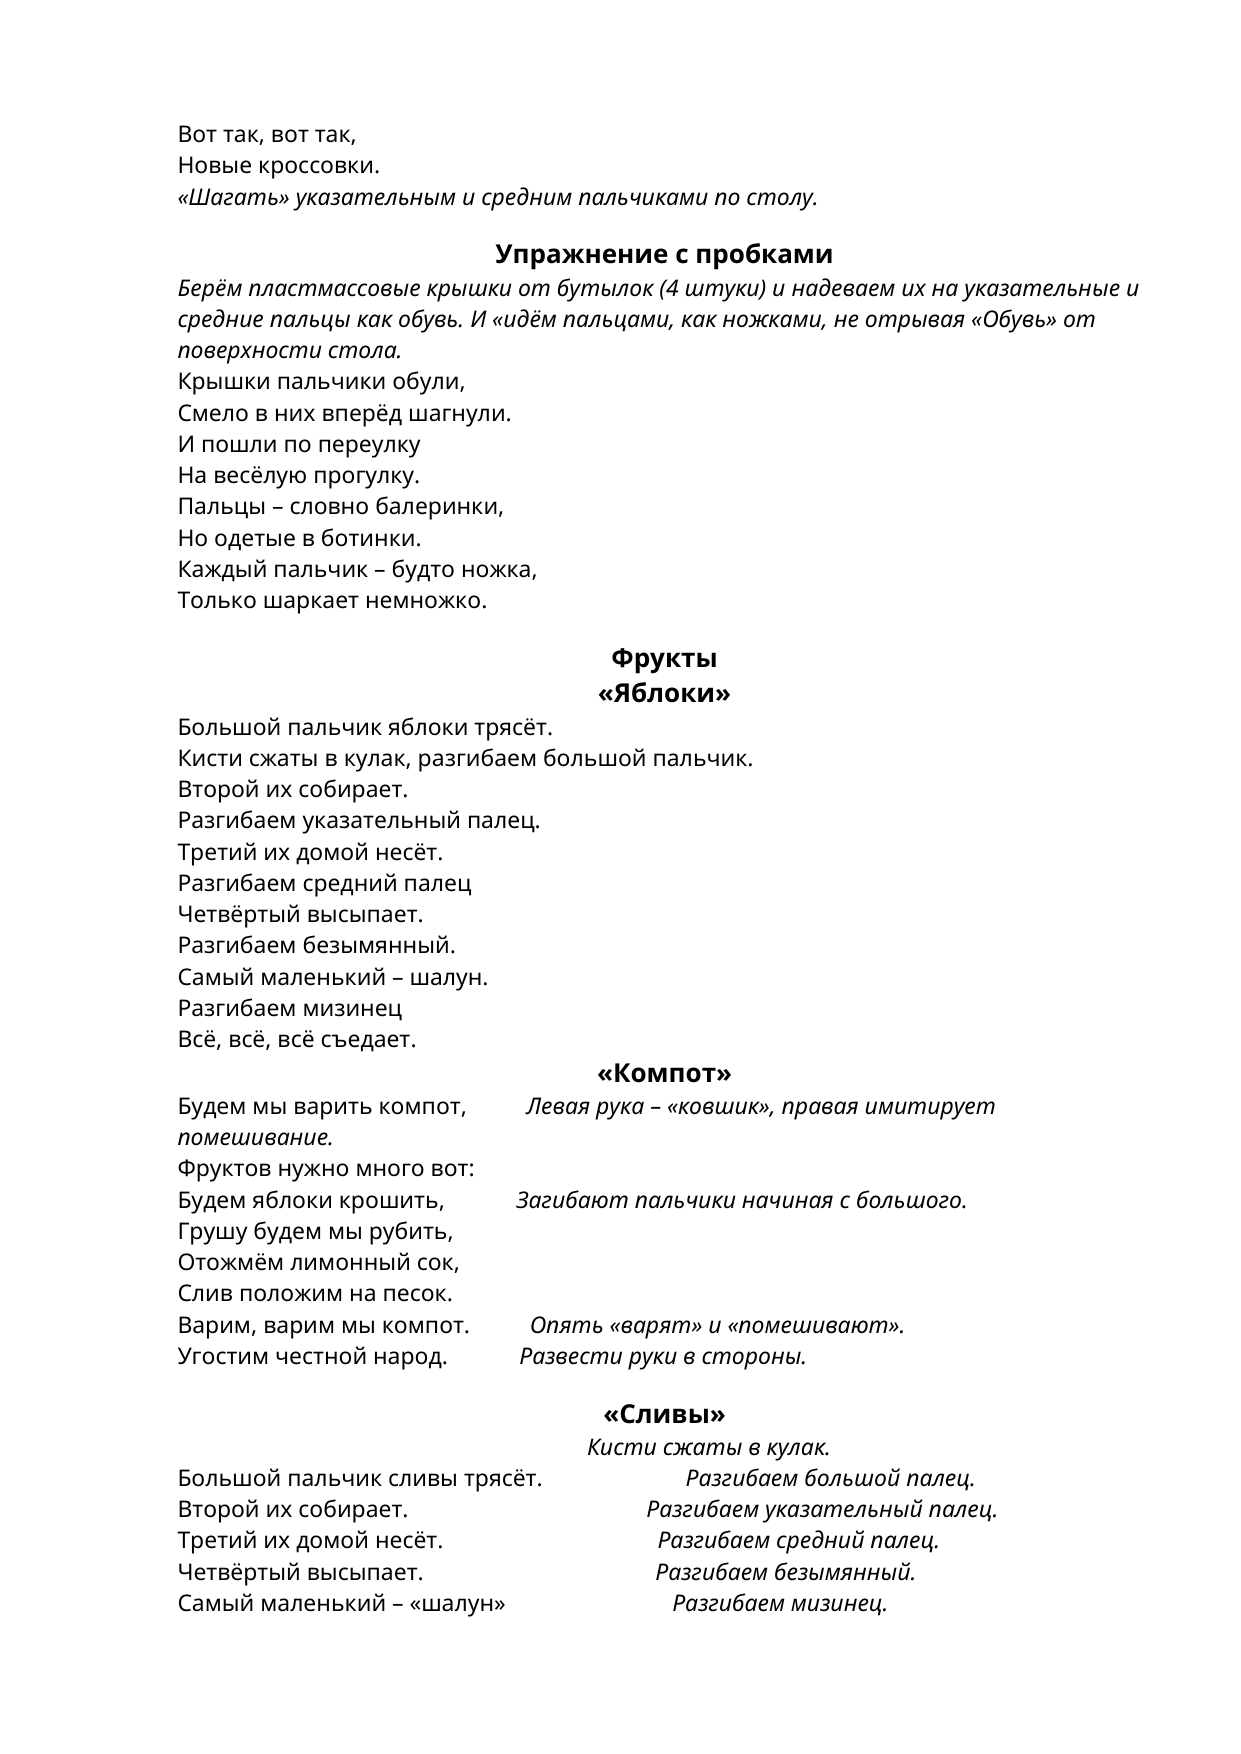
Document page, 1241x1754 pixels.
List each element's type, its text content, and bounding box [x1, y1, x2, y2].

text И пошли по переулку [177, 428, 1152, 459]
text Самый маленький – шалун. [177, 961, 1152, 992]
text Третий их домой несёт. [177, 836, 1152, 867]
text «Яблоки» [177, 675, 1152, 711]
text Упражнение с пробками [177, 236, 1152, 272]
text Берём пластмассовые крышки от бутылок (4 штуки) и надеваем их на указательные и средние пальцы как обувь. И «идём пальцами, как ножками, не отрывая «Обувь» от поверхности стола. [177, 272, 1152, 365]
text Разгибаем указательный палец. [177, 804, 1152, 836]
text Всё, всё, всё съедает. [177, 1023, 1152, 1054]
text Четвёртый высыпает. [177, 898, 1152, 929]
text Крышки пальчики обули, [177, 365, 1152, 397]
text Угостим честной народ. Развести руки в стороны. [177, 1340, 1152, 1371]
text Грушу будем мы рубить, [177, 1215, 1152, 1246]
text Разгибаем мизинец [177, 992, 1152, 1023]
text Каждый пальчик – будто ножка, [177, 553, 1152, 584]
text Второй их собирает. [177, 773, 1152, 804]
text Большой пальчик яблоки трясёт. [177, 711, 1152, 742]
text Пальцы – словно балеринки, [177, 490, 1152, 522]
text Вот так, вот так, [177, 118, 1152, 149]
text Кисти сжаты в кулак, разгибаем большой пальчик. [177, 742, 1152, 773]
text Большой пальчик сливы трясёт. Разгибаем большой палец. [177, 1462, 1152, 1493]
text Кисти сжаты в кулак. [177, 1431, 1152, 1462]
text Второй их собирает. Разгибаем указательный палец. [177, 1493, 1152, 1524]
text Будем мы варить компот, Левая рука – «ковшик», правая имитирует помешивание. [177, 1090, 1152, 1152]
text На весёлую прогулку. [177, 459, 1152, 490]
text Смело в них вперёд шагнули. [177, 397, 1152, 428]
text Фрукты [177, 639, 1152, 675]
text Слив положим на песок. [177, 1277, 1152, 1308]
text «Шагать» указательным и средним пальчиками по столу. [177, 181, 1152, 212]
text Только шаркает немножко. [177, 584, 1152, 615]
text Отожмём лимонный сок, [177, 1246, 1152, 1277]
text Четвёртый высыпает. Разгибаем безымянный. [177, 1556, 1152, 1587]
text «Компот» [177, 1054, 1152, 1090]
text Новые кроссовки. [177, 149, 1152, 181]
text Но одетые в ботинки. [177, 522, 1152, 553]
text Фруктов нужно много вот: [177, 1152, 1152, 1183]
text Будем яблоки крошить, Загибают пальчики начиная с большого. [177, 1183, 1152, 1215]
text Самый маленький – «шалун» Разгибаем мизинец. [177, 1587, 1152, 1618]
text Третий их домой несёт. Разгибаем средний палец. [177, 1524, 1152, 1556]
text Варим, варим мы компот. Опять «варят» и «помешивают». [177, 1308, 1152, 1340]
text Разгибаем средний палец [177, 867, 1152, 898]
text «Сливы» [177, 1395, 1152, 1431]
text Разгибаем безымянный. [177, 929, 1152, 961]
